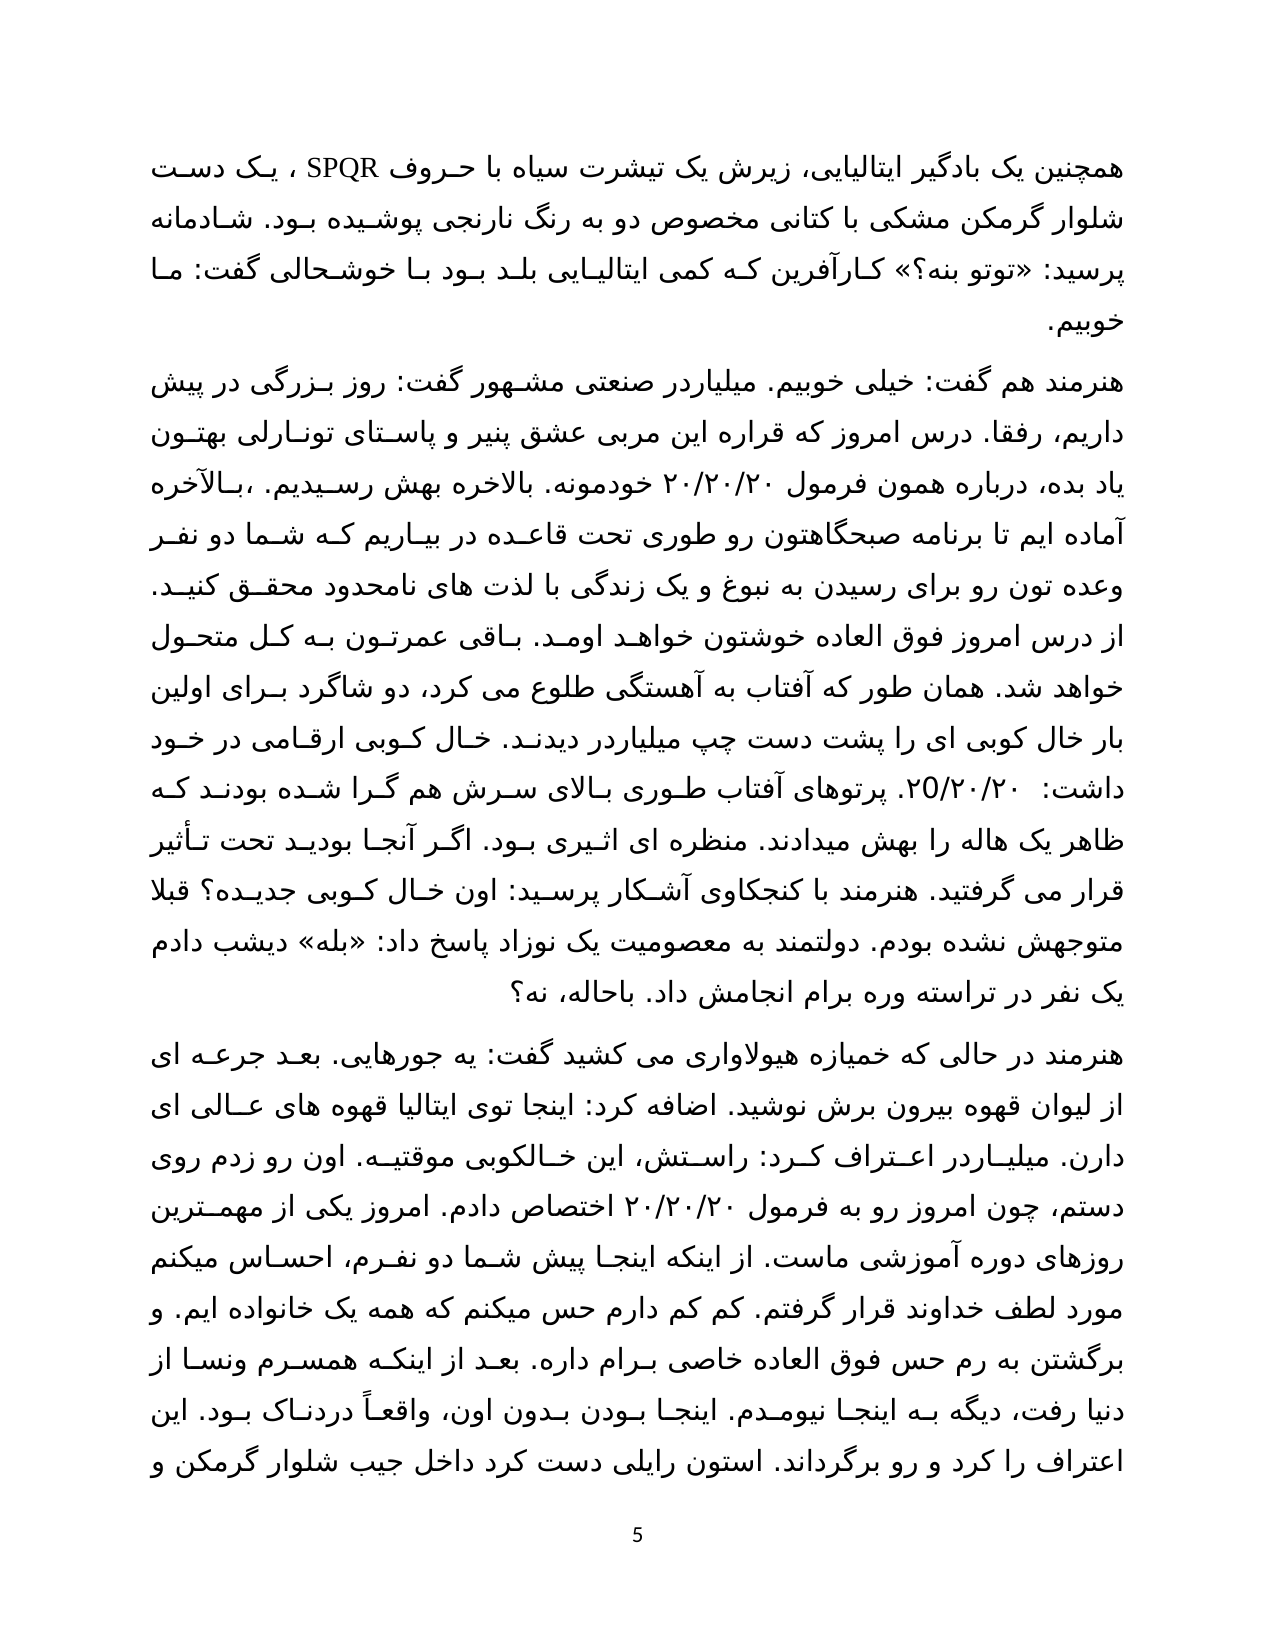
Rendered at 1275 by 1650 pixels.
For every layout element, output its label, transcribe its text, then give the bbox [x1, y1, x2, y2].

text هنرمند هم گفت: خیلی خوبیم. میلیاردر صنعتی مشهور گفت: روز بزرگی در پیش داریم، رفقا. درس امروز که قراره این مربی عشق پنیر و پاستای تونارلی بهتون یاد بده، درباره همون فرمول ۲۰/۲۰/۲۰ خودمونه. بالاخره بهش رسیدیم. ،بالآخره آماده ایم تا برنامه صبحگاهتون رو طوری تحت قاعده در بیاریم که شما دو نفر وعده تون رو برای رسیدن به نبوغ و یک زندگی با لذت های نامحدود محقق کنید. از درس امروز فوق العاده خوشتون خواهد اومد. باقی عمرتون به کل متحول خواهد شد. همان طور که آفتاب به آهستگی طلوع می کرد، دو شاگرد برای اولین بار خال کوبی ای را پشت دست چپ میلیاردر دیدند. خال کوبی ارقامی در خود داشت: ۲0/۲۰/۲۰. پرتوهای آفتاب طوری بالای سرش هم گرا شده بودند که ظاهر یک هاله را بهش میدادند. منظره ای اثیری بود. اگر آنجا بودید تحت تأثیر قرار می گرفتید. هنرمند با کنجکاوی آشکار پرسید: اون خال کوبی جدیده؟ قبلا متوجهش نشده بودم. دولتمند به معصومیت یک نوزاد پاسخ داد: «بله» دیشب دادم یک نفر در تراسته وره برام انجامش داد. باحاله، نه؟ [150, 364, 1125, 1009]
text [150, 150, 1125, 337]
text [150, 1037, 1125, 1478]
